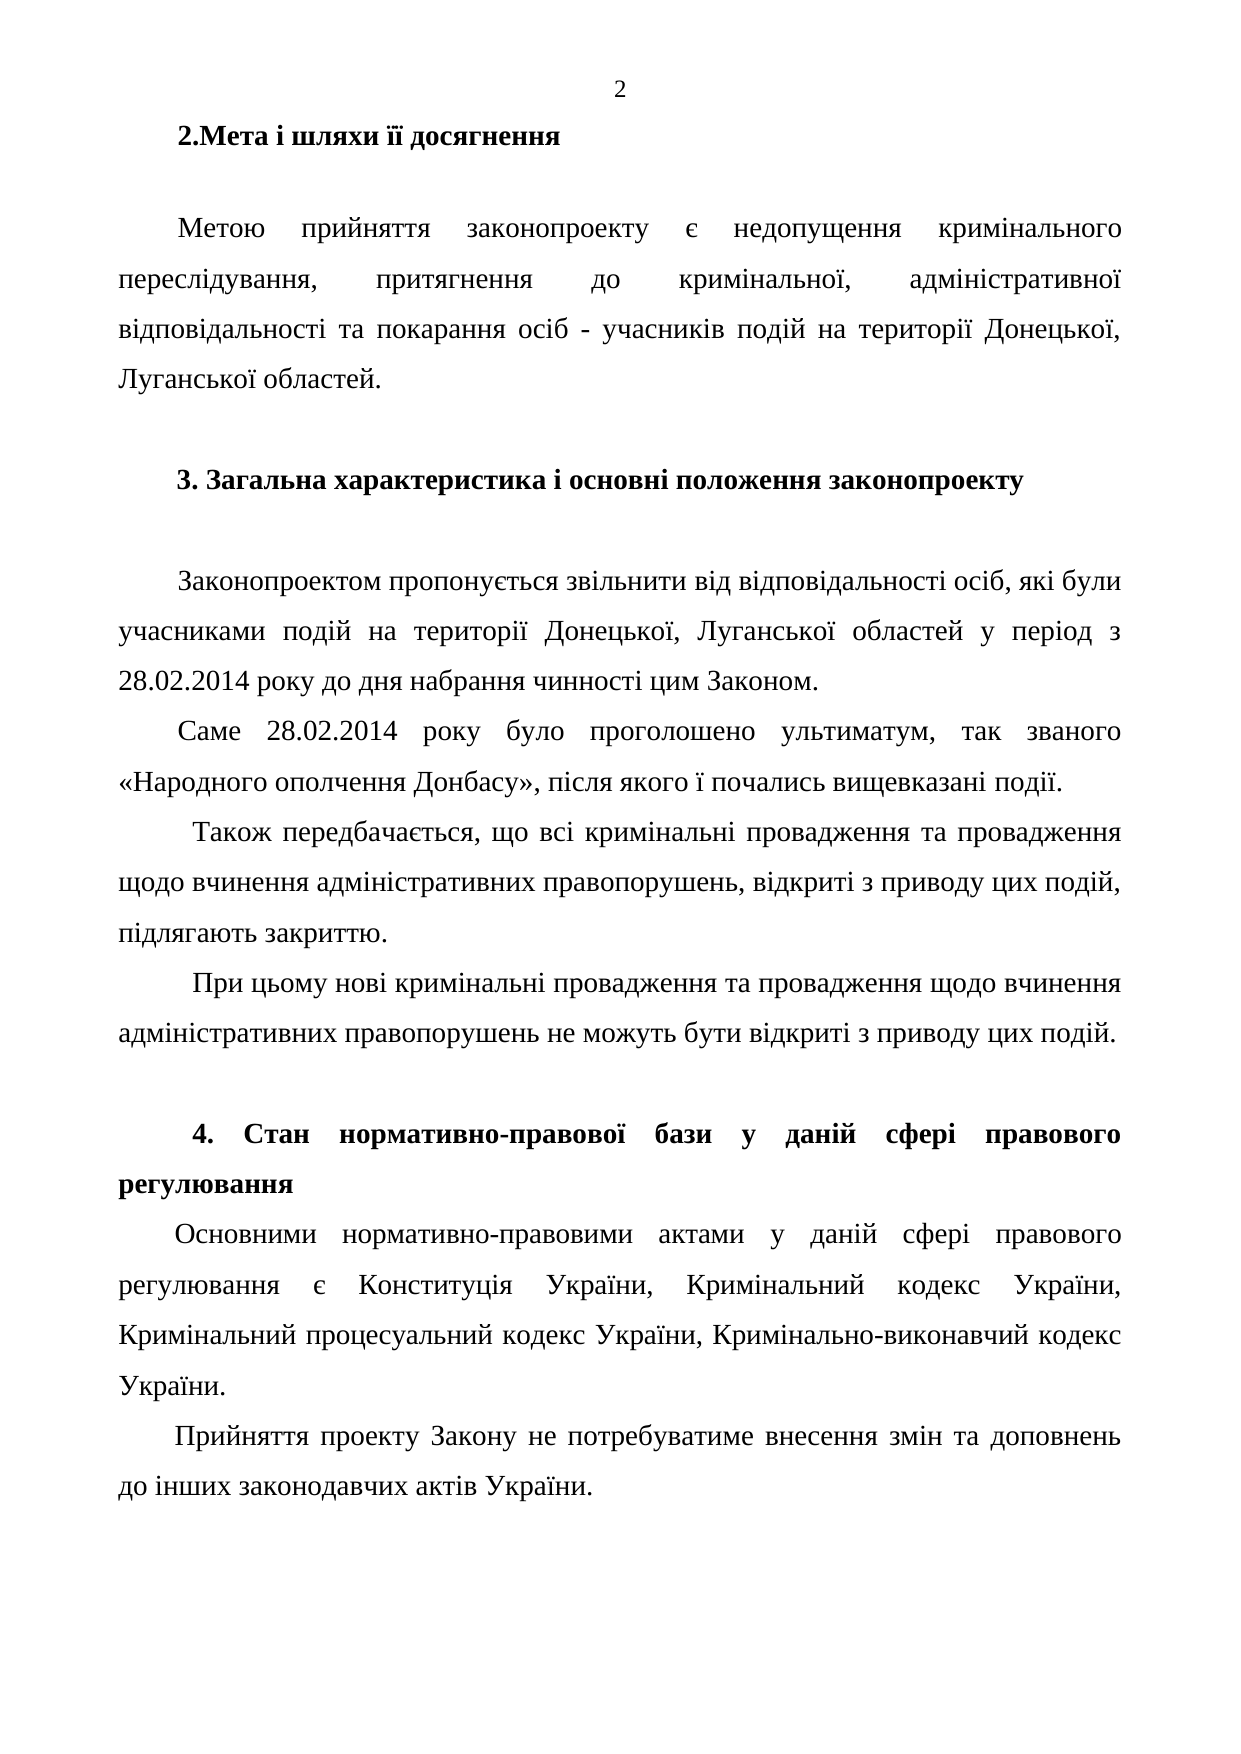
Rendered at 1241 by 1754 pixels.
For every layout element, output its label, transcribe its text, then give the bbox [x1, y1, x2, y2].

text Також передбачається, що всі кримінальні провадження та провадження щодо вчинення адміністративних правопорушень, відкриті з приводу цих подій, підлягають закриттю. [118, 814, 1122, 948]
text Основними нормативно-правовими актами у даній сфері правового регулювання є Конституція України, Кримінальний кодекс України, Кримінальний процесуальний кодекс України, Кримінально-виконавчий кодекс України. [118, 1217, 1122, 1401]
text 2.Мета і шляхи її досягнення [118, 118, 1122, 152]
text 4. Стан нормативно-правової бази у даній сфері правового регулювання [118, 1116, 1122, 1200]
text Саме 28.02.2014 року було проголошено ультиматум, так званого «Народного ополчення Донбасу», після якого ї почались вищевказані події. [118, 713, 1122, 797]
text 3. Загальна характеристика і основні положення законопроекту [118, 462, 1122, 496]
text Прийняття проекту Закону не потребуватиме внесення змін та доповнень до інших законодавчих актів України. [118, 1418, 1122, 1502]
text При цьому нові кримінальні провадження та провадження щодо вчинення адміністративних правопорушень не можуть бути відкриті з приводу цих подій. [118, 965, 1122, 1049]
text Метою прийняття законопроекту є недопущення кримінального переслідування, притягнення до кримінальної, адміністративної відповідальності та покарання осіб - учасників подій на території Донецької, Луганської областей. [118, 210, 1122, 395]
text Законопроектом пропонується звільнити від відповідальності осіб, які були учасниками подій на території Донецької, Луганської областей у період з 28.02.2014 року до дня набрання чинності цим Законом. [118, 563, 1122, 697]
